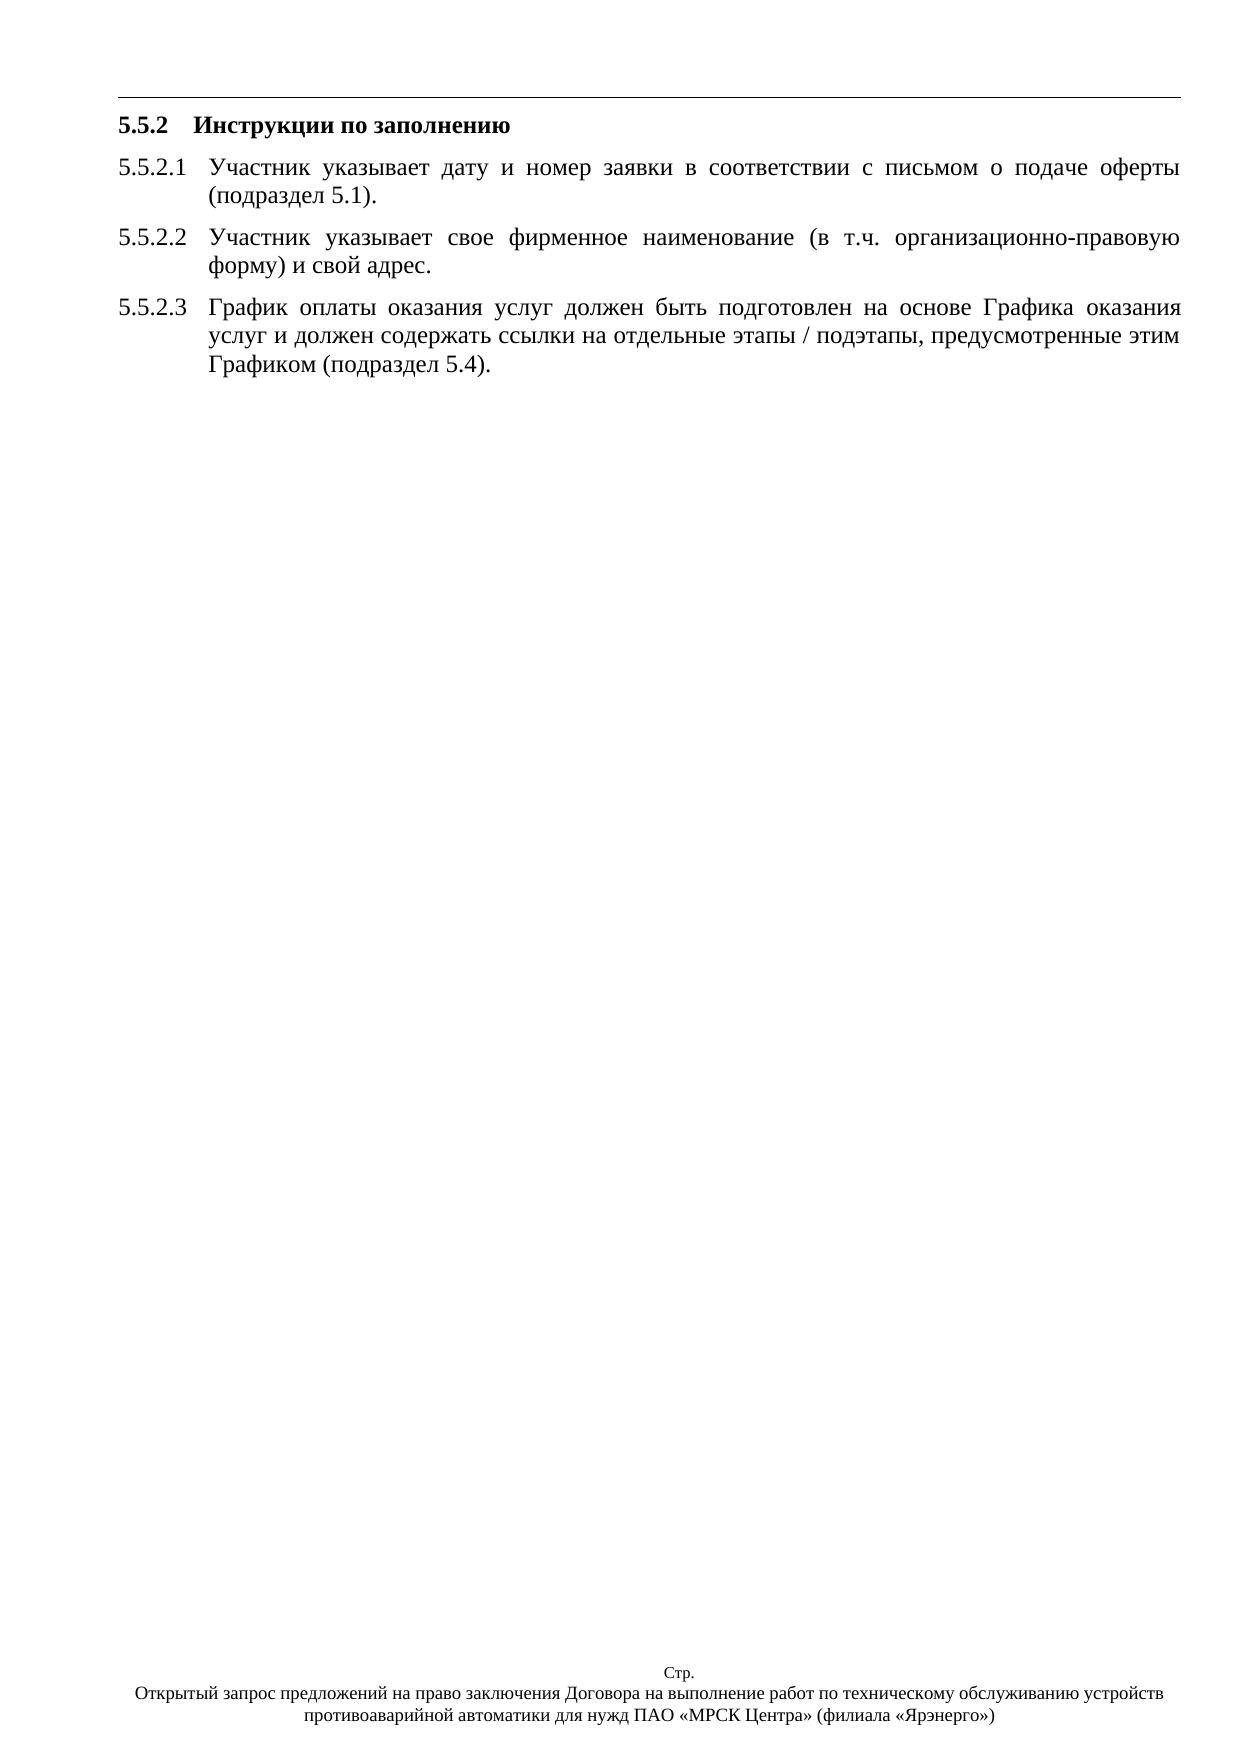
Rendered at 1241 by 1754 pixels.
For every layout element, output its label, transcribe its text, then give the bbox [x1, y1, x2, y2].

list График оплаты оказания услуг должен быть подготовлен на основе Графика оказания услуг и должен содержать ссылки на отдельные этапы / подэтапы, предусмотренные этим Графиком (подраздел 5.4). [118, 292, 1181, 378]
list Участник указывает дату и номер заявки в соответствии с письмом о подаче оферты (подраздел 5.1). [118, 152, 1181, 209]
list Участник указывает свое фирменное наименование (в т.ч. организационно-правовую форму) и свой адрес. [118, 222, 1181, 279]
subtitle Инструкции по заполнению [118, 111, 1181, 139]
